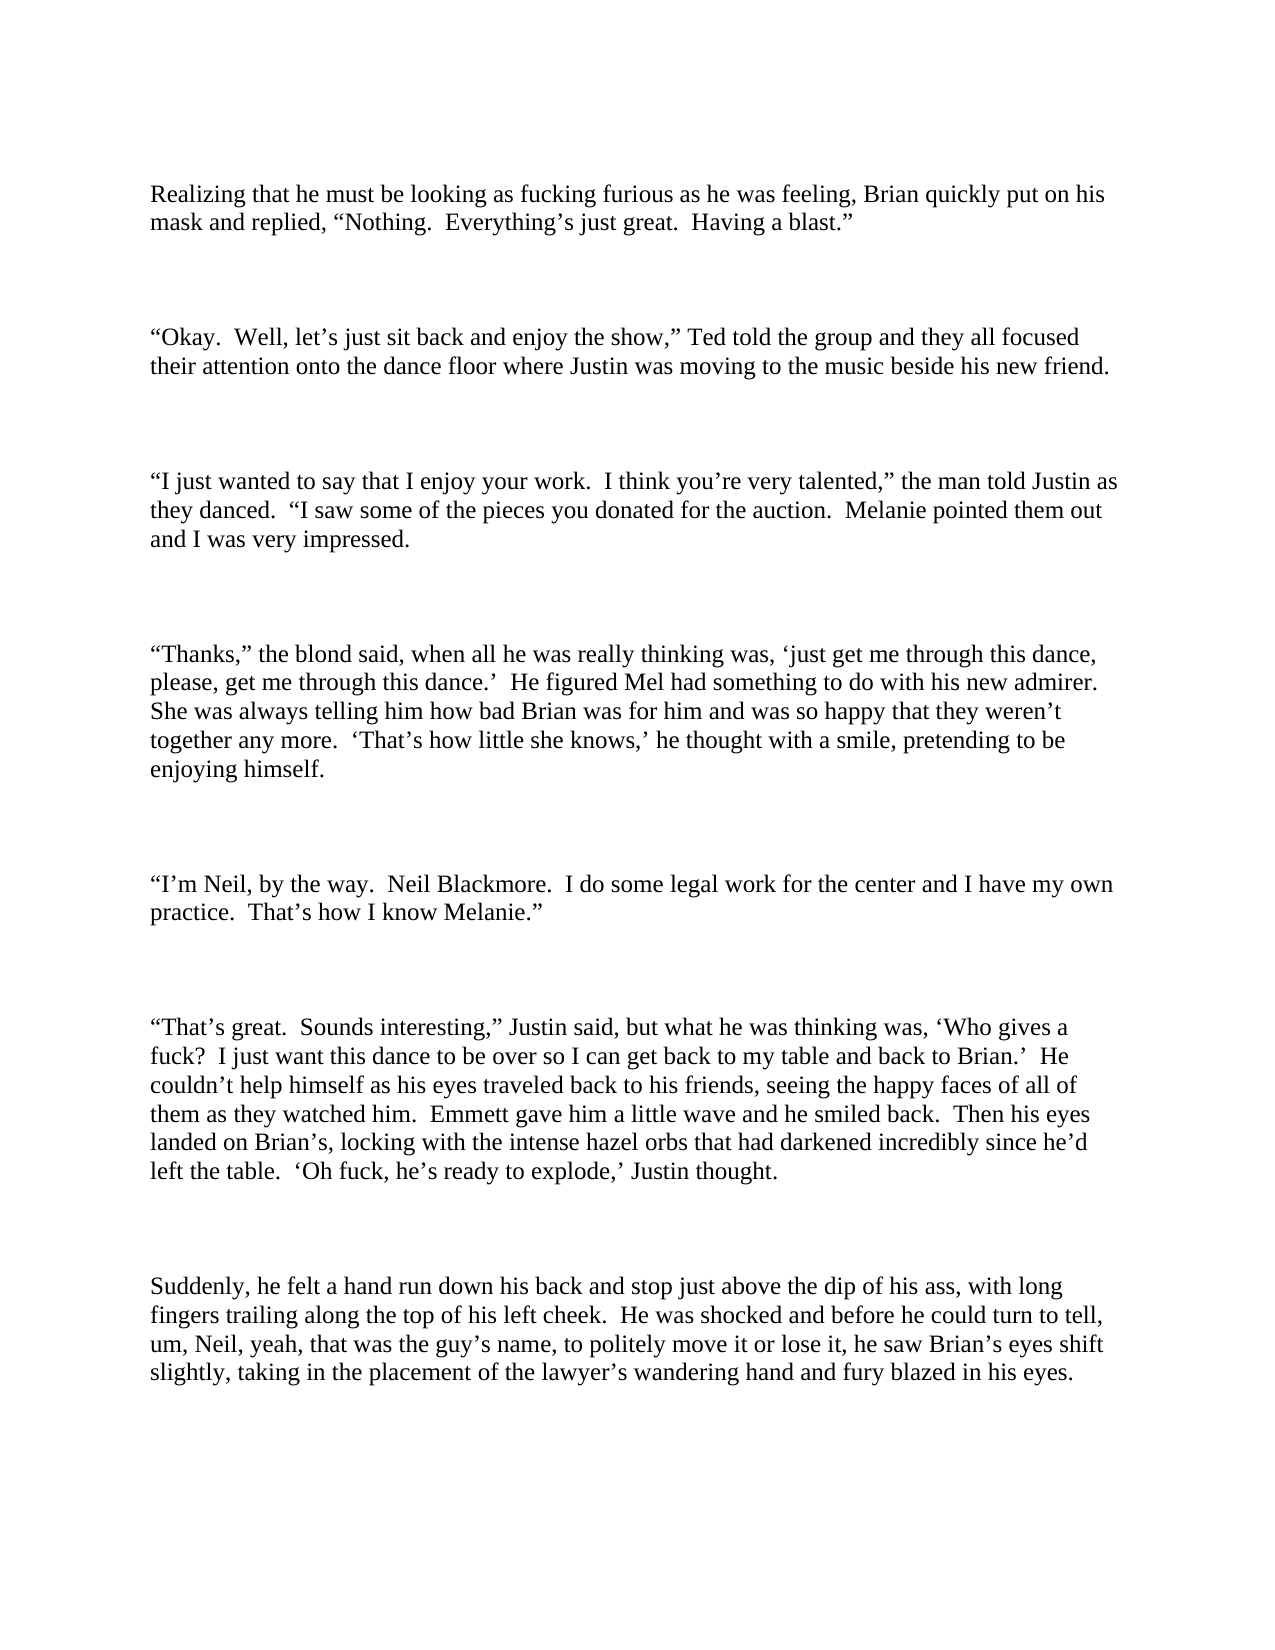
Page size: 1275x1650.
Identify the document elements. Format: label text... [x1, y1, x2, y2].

text “I just wanted to say that I enjoy your work. I think you’re very talented,” the man told Justin as they danced. “I saw some of the pieces you donated for the auction. Melanie pointed them out and I was very impressed. [150, 466, 1125, 552]
text “Thanks,” the blond said, when all he was really thinking was, ‘just get me through this dance, please, get me through this dance.’ He figured Mel had something to do with his new admirer. She was always telling him how bad Brian was for him and was so happy that they weren’t together any more. ‘That’s how little she knows,’ he thought with a smile, pretending to be enjoying himself. [150, 639, 1125, 782]
text “Okay. Well, let’s just sit back and enjoy the show,” Ted told the group and they all focused their attention onto the dance floor where Justin was moving to the music beside his new friend. [150, 322, 1125, 380]
text “That’s great. Sounds interesting,” Justin said, but what he was thinking was, ‘Who gives a fuck? I just want this dance to be over so I can get back to my table and back to Brian.’ He couldn’t help himself as his eyes traveled back to his friends, seeing the happy faces of all of them as they watched him. Emmett gave him a little wave and he smiled back. Then his eyes landed on Brian’s, locking with the intense hazel orbs that had darkened incredibly since he’d left the table. ‘Oh fuck, he’s ready to explode,’ Justin thought. [150, 1012, 1125, 1185]
text Suddenly, he felt a hand run down his back and stop just above the dip of his ass, with long fingers trailing along the top of his left cheek. He was shocked and before he could turn to tell, um, Neil, yeah, that was the guy’s name, to politely move it or lose it, he saw Brian’s eyes shift slightly, taking in the placement of the lawyer’s wandering hand and fury blazed in his eyes. [150, 1271, 1125, 1386]
text Realizing that he must be looking as fucking furious as he was feeling, Brian quickly put on his mask and replied, “Nothing. Everything’s just great. Having a blast.” [150, 179, 1125, 236]
text “I’m Neil, by the way. Neil Blackmore. I do some legal work for the center and I have my own practice. That’s how I know Melanie.” [150, 869, 1125, 926]
